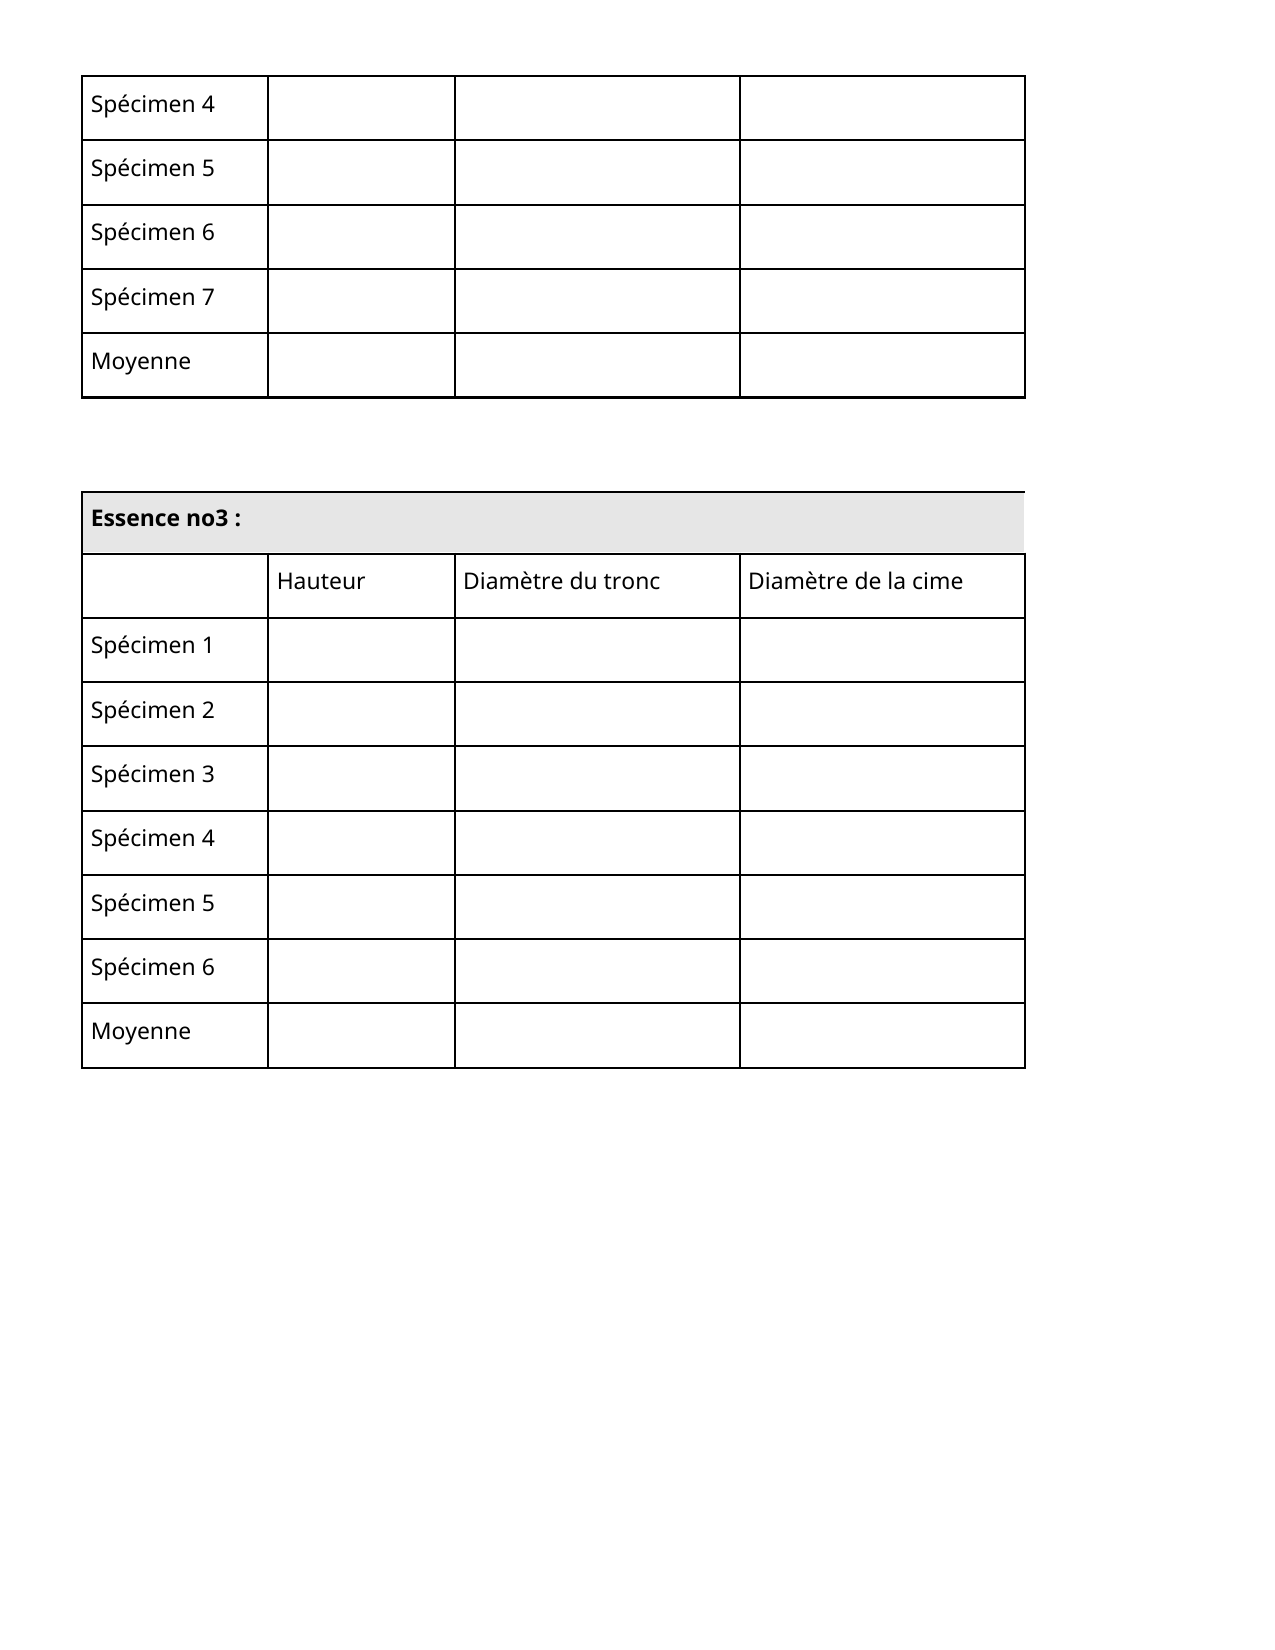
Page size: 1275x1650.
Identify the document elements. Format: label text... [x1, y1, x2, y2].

table_cell [269, 812, 454, 874]
table_cell [741, 270, 1024, 332]
table_cell [741, 683, 1024, 745]
table_cell [456, 812, 739, 874]
table_cell [741, 334, 1024, 396]
table_cell Diamètre de la cime [741, 555, 1024, 617]
table_cell [456, 141, 739, 203]
table_cell Spécimen 7 [83, 270, 267, 332]
table_cell Moyenne [83, 334, 267, 396]
table_cell [741, 206, 1024, 268]
table_cell Spécimen 5 [83, 141, 267, 203]
table_cell [456, 747, 739, 809]
table_cell [741, 876, 1024, 938]
table_cell [741, 812, 1024, 874]
table_cell [269, 206, 454, 268]
table_cell Spécimen 4 [83, 812, 267, 874]
table_cell [269, 940, 454, 1002]
table_cell [456, 206, 739, 268]
table_cell [456, 77, 739, 139]
table_cell [456, 334, 739, 396]
table_cell [269, 1004, 454, 1067]
table_cell Spécimen 2 [83, 683, 267, 745]
table_cell [269, 270, 454, 332]
table_cell [741, 619, 1024, 681]
table_cell Spécimen 6 [83, 940, 267, 1002]
table_cell [741, 77, 1024, 139]
table_cell [456, 619, 739, 681]
table_cell Spécimen 1 [83, 619, 267, 681]
table_cell [269, 683, 454, 745]
table_cell [741, 747, 1024, 809]
table_header Essence no3 : [83, 493, 1024, 552]
table_cell Moyenne [83, 1004, 267, 1067]
table_cell [269, 876, 454, 938]
table_cell Spécimen 5 [83, 876, 267, 938]
table_cell Spécimen 3 [83, 747, 267, 809]
table_cell [741, 940, 1024, 1002]
table_cell [741, 141, 1024, 203]
table_cell [269, 747, 454, 809]
table_cell Hauteur [269, 555, 454, 617]
table_cell [456, 683, 739, 745]
table_cell Diamètre du tronc [456, 555, 739, 617]
table_cell Spécimen 6 [83, 206, 267, 268]
table_cell [456, 1004, 739, 1067]
table_cell [269, 141, 454, 203]
table_cell Spécimen 4 [83, 77, 267, 139]
table_cell [83, 555, 267, 617]
table_cell [741, 1004, 1024, 1067]
table_cell [456, 876, 739, 938]
table_cell [269, 619, 454, 681]
table_cell [456, 270, 739, 332]
table_cell [456, 940, 739, 1002]
table_cell [269, 334, 454, 396]
table_cell [269, 77, 454, 139]
